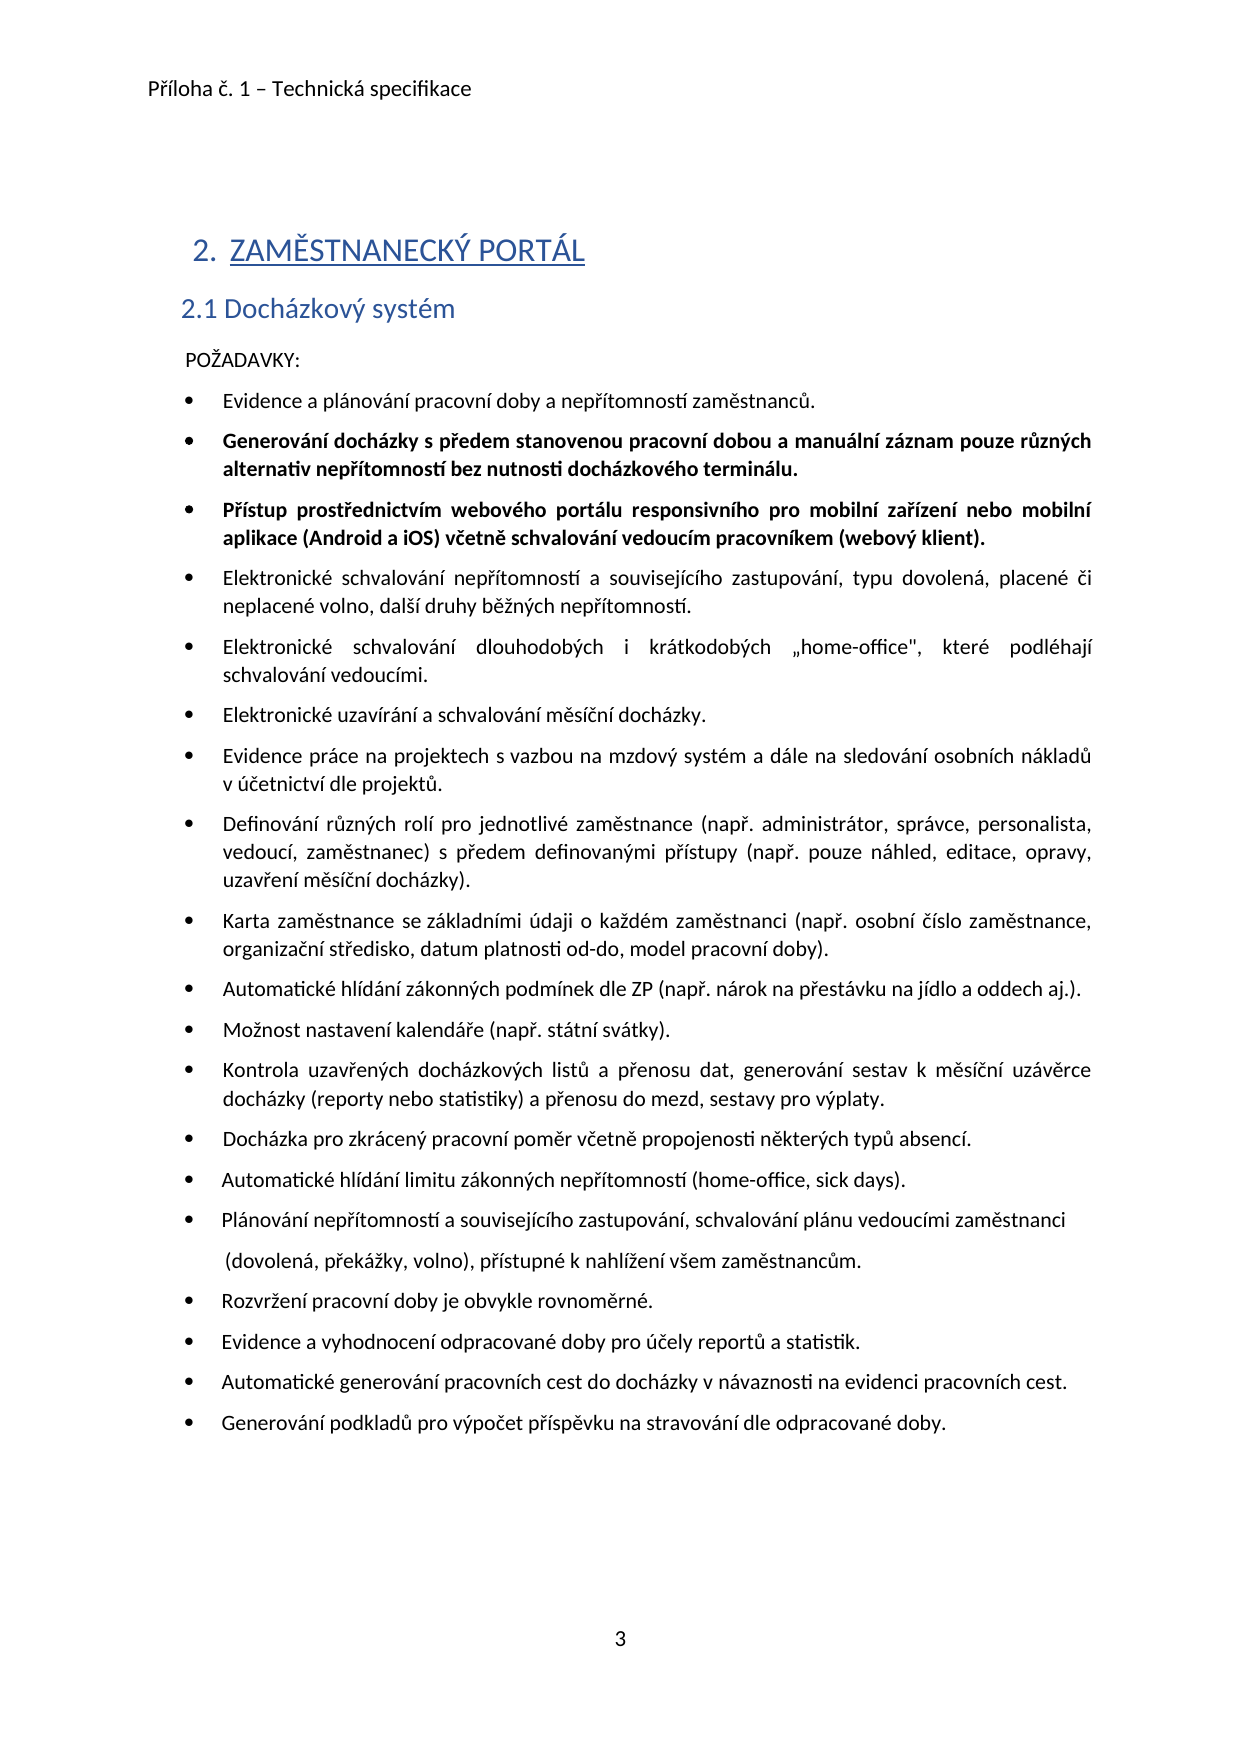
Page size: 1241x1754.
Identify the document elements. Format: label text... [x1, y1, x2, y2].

list Evidence a vyhodnocení odpracované doby pro účely reportů a statistik. [185, 1327, 1093, 1355]
list Automatické hlídání limitu zákonných nepřítomností (home-office, sick days). [185, 1164, 1093, 1193]
list Elektronické schvalování dlouhodobých i krátkodobých „home-office", které podléhají schvalování vedoucími. [185, 632, 1093, 688]
list Elektronické schvalování nepřítomností a souvisejícího zastupování, typu dovolená, placené či neplacené volno, další druhy běžných nepřítomností. [185, 563, 1093, 619]
text (dovolená, překážky, volno), přístupné k nahlížení všem zaměstnancům. [185, 1246, 1093, 1274]
text 2.1 Docházkový systém [148, 290, 1093, 326]
list Docházka pro zkrácený pracovní poměr včetně propojenosti některých typů absencí. [185, 1124, 1093, 1152]
list Karta zaměstnance se základními údaji o každém zaměstnanci (např. osobní číslo zaměstnance, organizační středisko, datum platnosti od-do, model pracovní doby). [185, 906, 1093, 962]
list Kontrola uzavřených docházkových listů a přenosu dat, generování sestav k měsíční uzávěrce docházky (reporty nebo statistiky) a přenosu do mezd, sestavy pro výplaty. [185, 1056, 1093, 1112]
text POŽADAVKY: [185, 345, 1093, 373]
list Automatické generování pracovních cest do docházky v návaznosti na evidenci pracovních cest. [185, 1367, 1093, 1395]
list Generování podkladů pro výpočet příspěvku na stravování dle odpracované doby. [185, 1408, 1093, 1436]
list Evidence a plánování pracovní doby a nepřítomností zaměstnanců. [185, 386, 1093, 414]
list Elektronické uzavírání a schvalování měsíční docházky. [185, 700, 1093, 728]
list Rozvržení pracovní doby je obvykle rovnoměrné. [185, 1286, 1093, 1314]
list Generování docházky s předem stanovenou pracovní dobou a manuální záznam pouze různých alternativ nepřítomností bez nutnosti docházkového terminálu. [185, 426, 1093, 482]
list Definování různých rolí pro jednotlivé zaměstnance (např. administrátor, správce, personalista, vedoucí, zaměstnanec) s předem definovanými přístupy (např. pouze náhled, editace, opravy, uzavření měsíční docházky). [185, 809, 1093, 893]
list Automatické hlídání zákonných podmínek dle ZP (např. nárok na přestávku na jídlo a oddech aj.). [185, 974, 1093, 1002]
list ZAMĚSTNANECKÝ PORTÁL [192, 229, 1093, 270]
list Plánování nepřítomností a souvisejícího zastupování, schvalování plánu vedoucími zaměstnanci [185, 1205, 1093, 1233]
list Evidence práce na projektech s vazbou na mzdový systém a dále na sledování osobních nákladů v účetnictví dle projektů. [185, 741, 1093, 797]
list Přístup prostřednictvím webového portálu responsivního pro mobilní zařízení nebo mobilní aplikace (Android a iOS) včetně schvalování vedoucím pracovníkem (webový klient). [185, 495, 1093, 551]
list Možnost nastavení kalendáře (např. státní svátky). [185, 1015, 1093, 1043]
